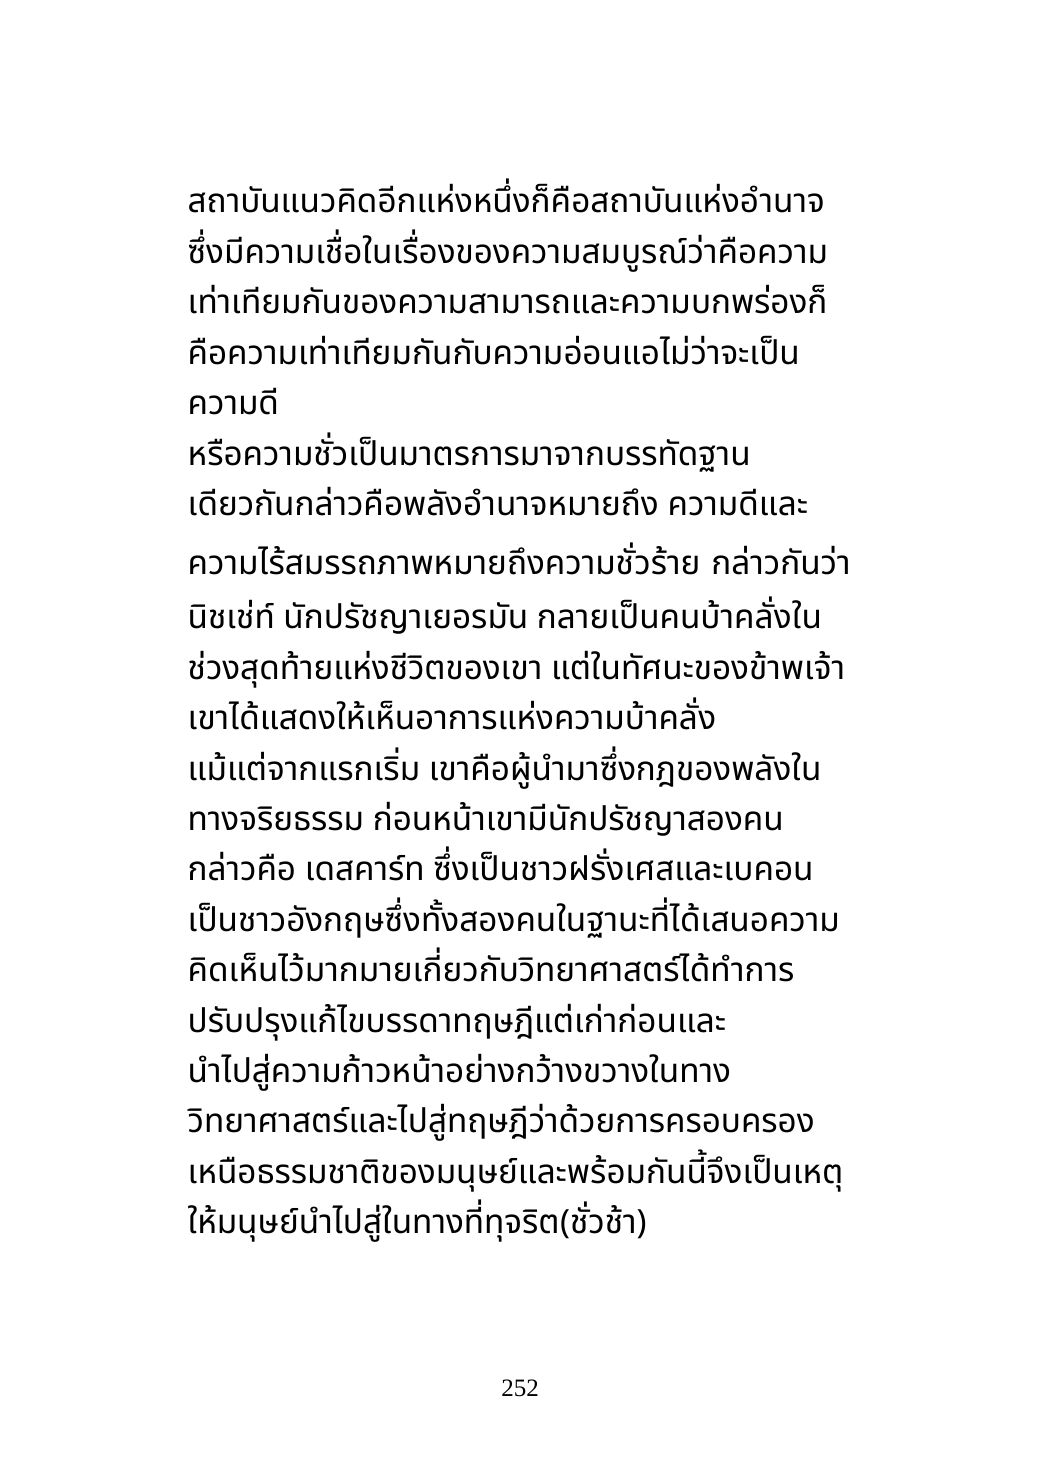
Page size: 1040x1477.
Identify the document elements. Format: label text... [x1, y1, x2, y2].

text แม้แต่จากแรกเริ่ม เขาคือผู้นำมาซึ่งกฎของพลังในทางจริยธรรม ก่อนหน้าเขามีนักปรัชญาสองคนกล่าวคือ เดสคาร์ท ซึ่งเป็นชาวฝรั่งเศสและเบคอนเป็นชาวอังกฤษซึ่งทั้งสองคนในฐานะที่ได้เสนอความคิดเห็นไว้มากมายเกี่ยวกับวิทยาศาสตร์ได้ทำการปรับปรุงแก้ไขบรรดาทฤษฎีแต่เก่าก่อนและ [187, 744, 852, 1047]
text นำไปสู่ความก้าวหน้าอย่างกว้างขวางในทางวิทยาศาสตร์และไปสู่ทฤษฎีว่าด้วยการครอบครองเหนือธรรมชาติของมนุษย์และพร้อมกันนี้จึงเป็นเหตุให้มนุษย์นำไปสู่ในทางที่ทุจริต(ชั่วช้า) [187, 1047, 852, 1249]
text สถาบันแนวคิดอีกแห่งหนึ่งก็คือสถาบันแห่งอำนาจซึ่งมีความเชื่อในเรื่องของความสมบูรณ์ว่าคือความเท่าเทียมกันของความสามารถและความบกพร่องก็คือความเท่าเทียมกันกับความอ่อนแอไม่ว่าจะเป็นความดี [187, 177, 852, 429]
text หรือความชั่วเป็นมาตรการมาจากบรรทัดฐานเดียวกันกล่าวคือพลังอำนาจหมายถึง ความดีและความไร้สมรรถภาพหมายถึงความชั่วร้าย กล่าวกันว่านิชเช่ท์ นักปรัชญาเยอรมัน กลายเป็นคนบ้าคลั่งในช่วงสุดท้ายแห่งชีวิตของเขา แต่ในทัศนะของข้าพเจ้า เขาได้แสดงให้เห็นอาการแห่งความบ้าคลั่ง [187, 429, 852, 744]
